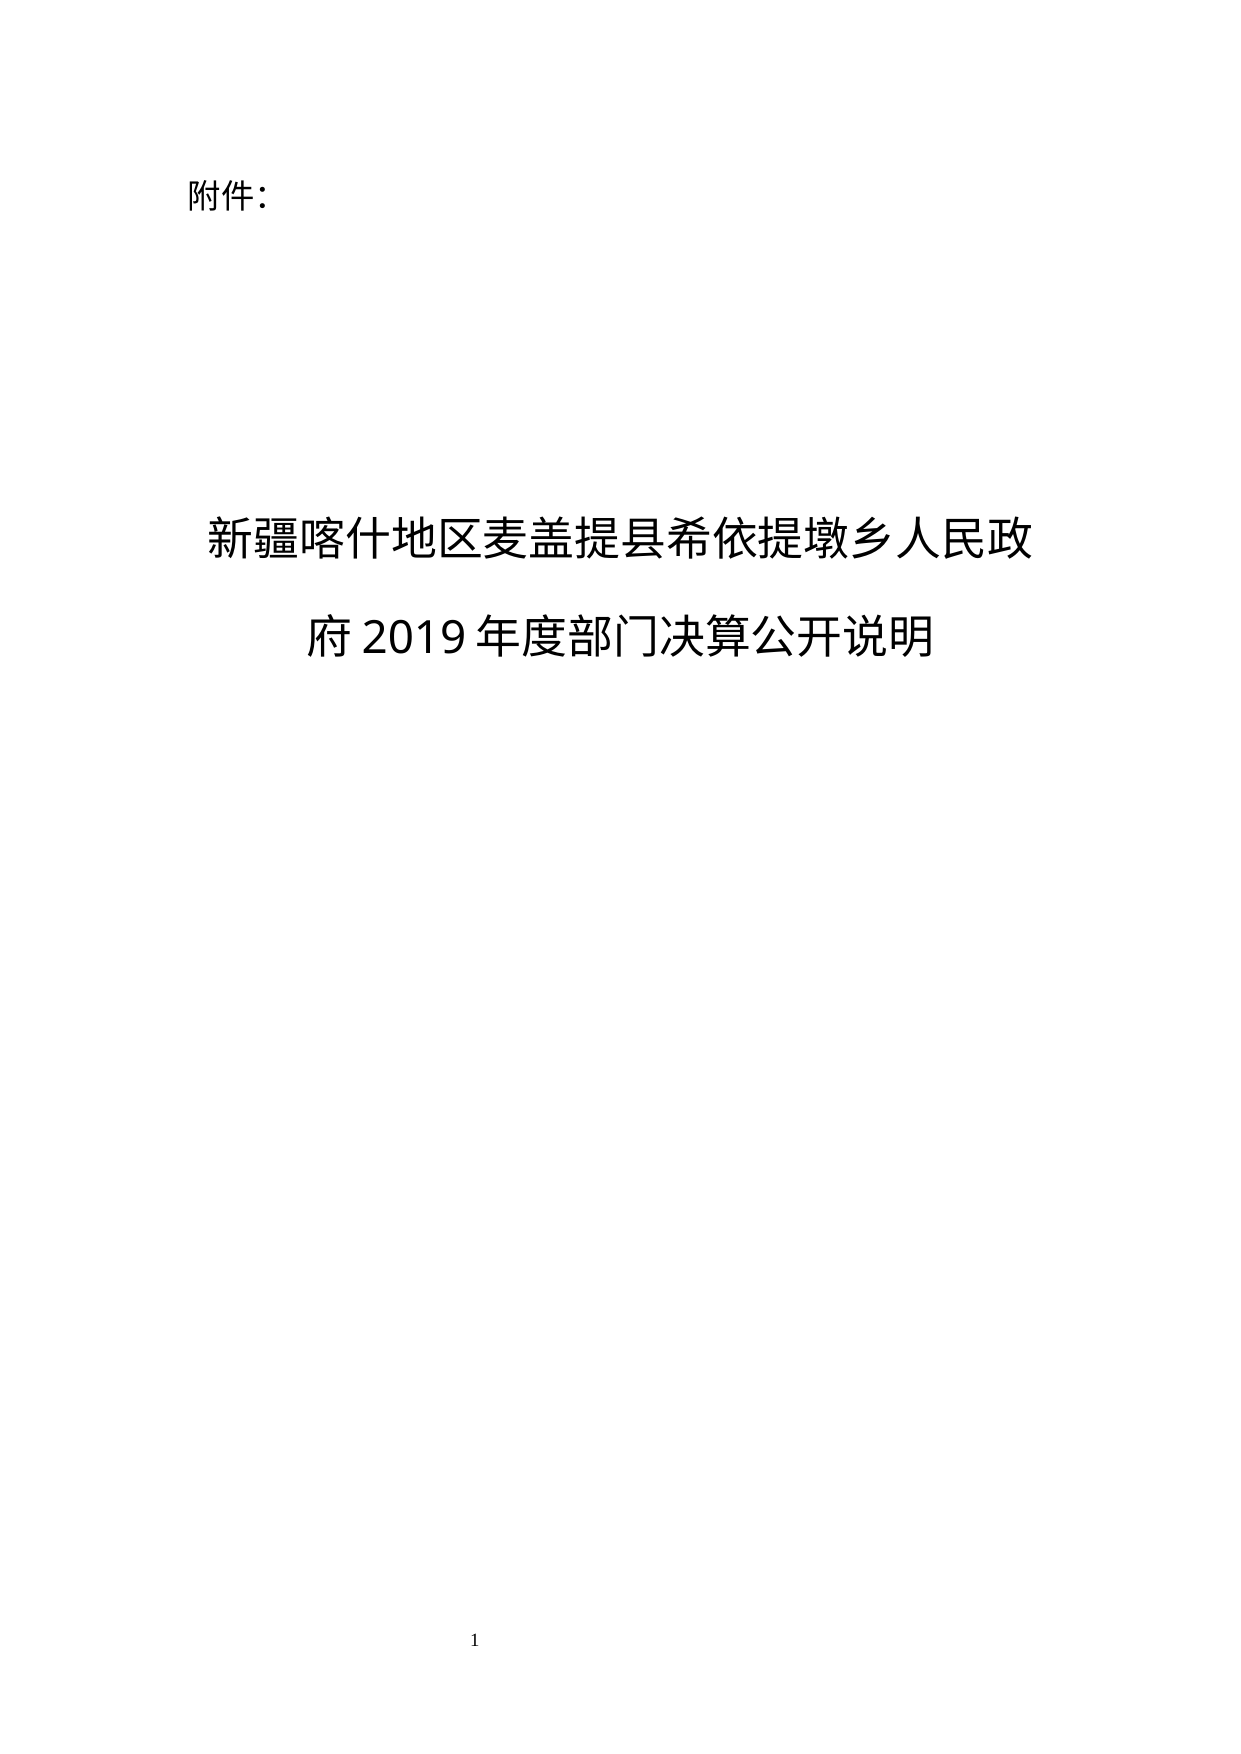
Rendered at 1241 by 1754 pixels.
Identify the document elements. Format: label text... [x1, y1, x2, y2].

text 附件： [187, 162, 1053, 227]
text 新疆喀什地区麦盖提县希依提墩乡人民政府2019年度部门决算公开说明 [187, 487, 1053, 682]
